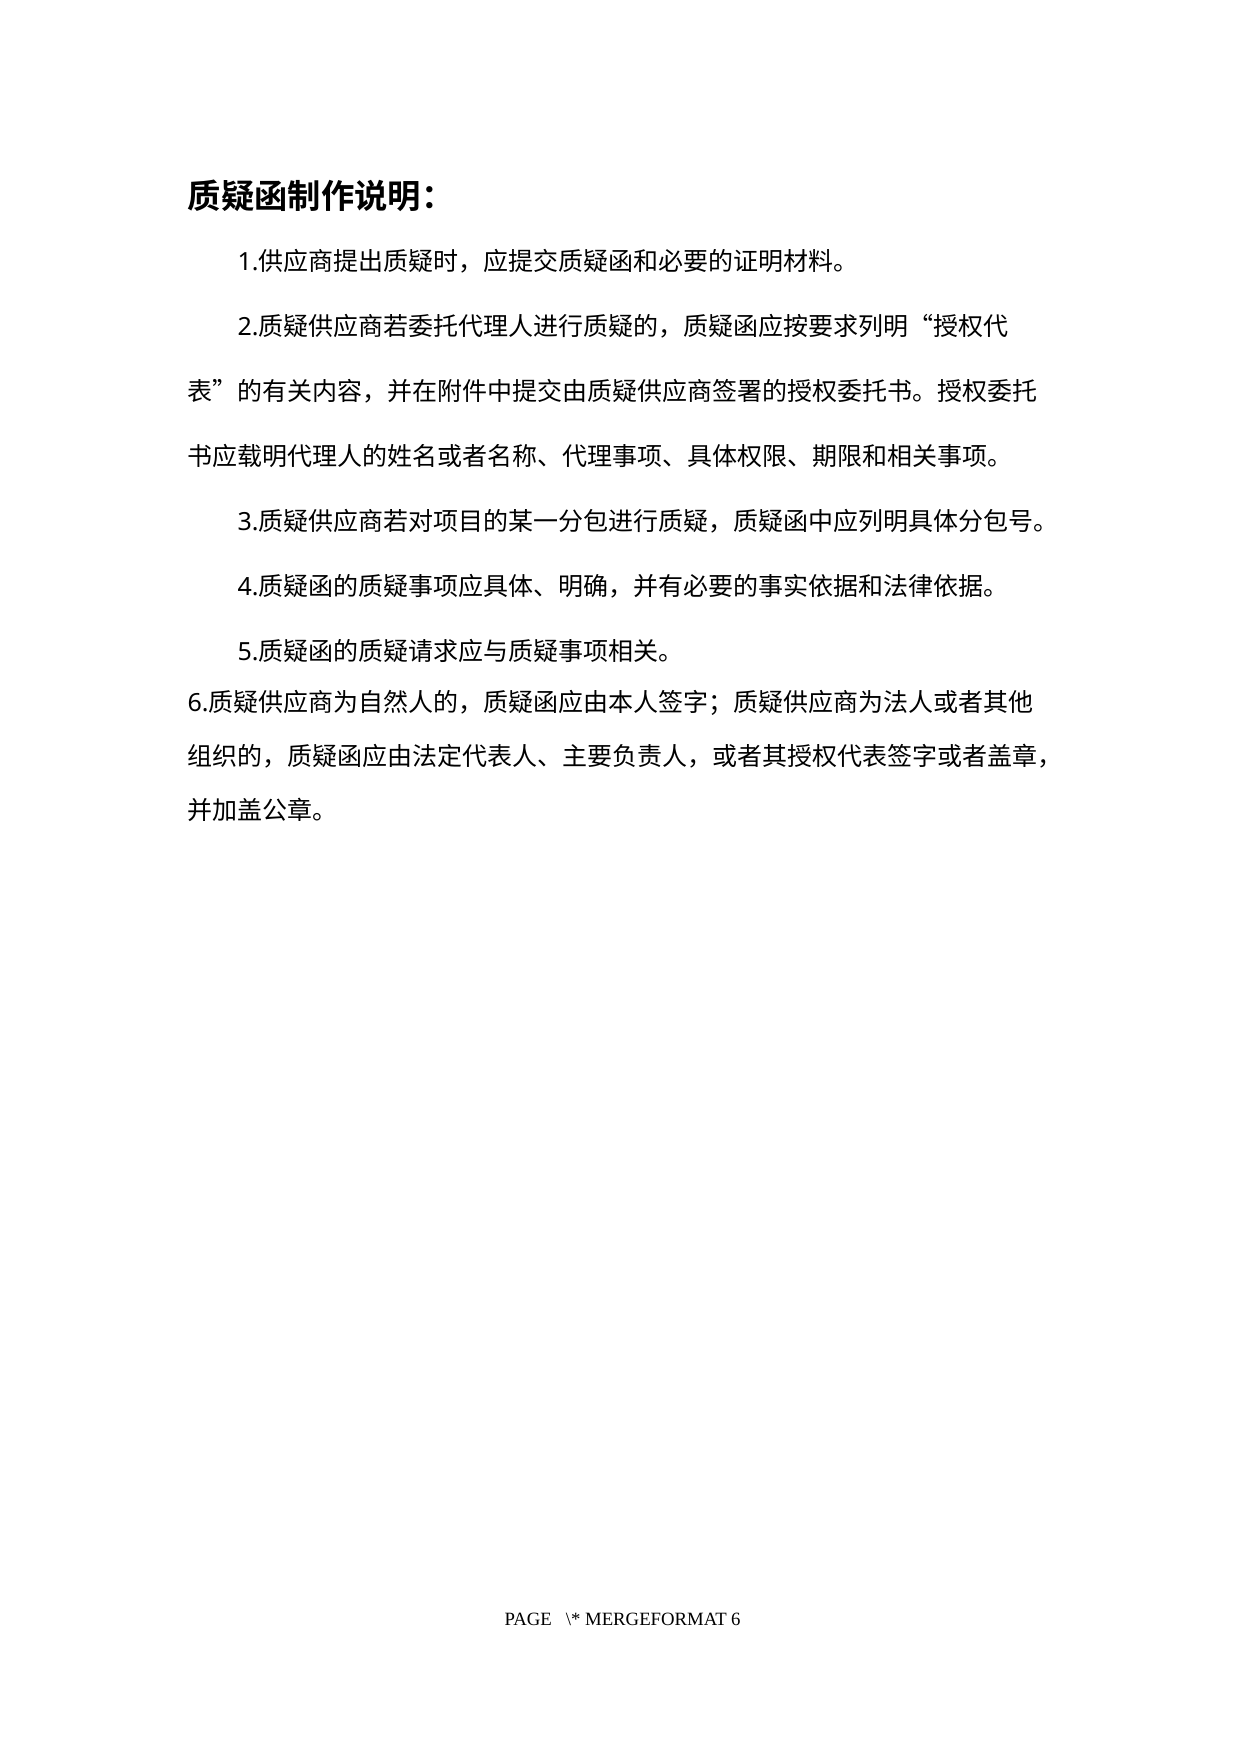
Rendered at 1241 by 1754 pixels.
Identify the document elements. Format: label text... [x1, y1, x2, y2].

text 质疑函制作说明： [187, 162, 1053, 227]
text 3.质疑供应商若对项目的某一分包进行质疑，质疑函中应列明具体分包号。 [187, 487, 1053, 552]
text 6.质疑供应商为自然人的，质疑函应由本人签字；质疑供应商为法人或者其他组织的，质疑函应由法定代表人、主要负责人，或者其授权代表签字或者盖章，并加盖公章。 [187, 682, 1053, 827]
text 2.质疑供应商若委托代理人进行质疑的，质疑函应按要求列明“授权代表”的有关内容，并在附件中提交由质疑供应商签署的授权委托书。授权委托书应载明代理人的姓名或者名称、代理事项、具体权限、期限和相关事项。 [187, 292, 1053, 487]
text 1.供应商提出质疑时，应提交质疑函和必要的证明材料。 [187, 227, 1053, 292]
text 5.质疑函的质疑请求应与质疑事项相关。 [187, 617, 1053, 682]
text 4.质疑函的质疑事项应具体、明确，并有必要的事实依据和法律依据。 [187, 552, 1053, 617]
